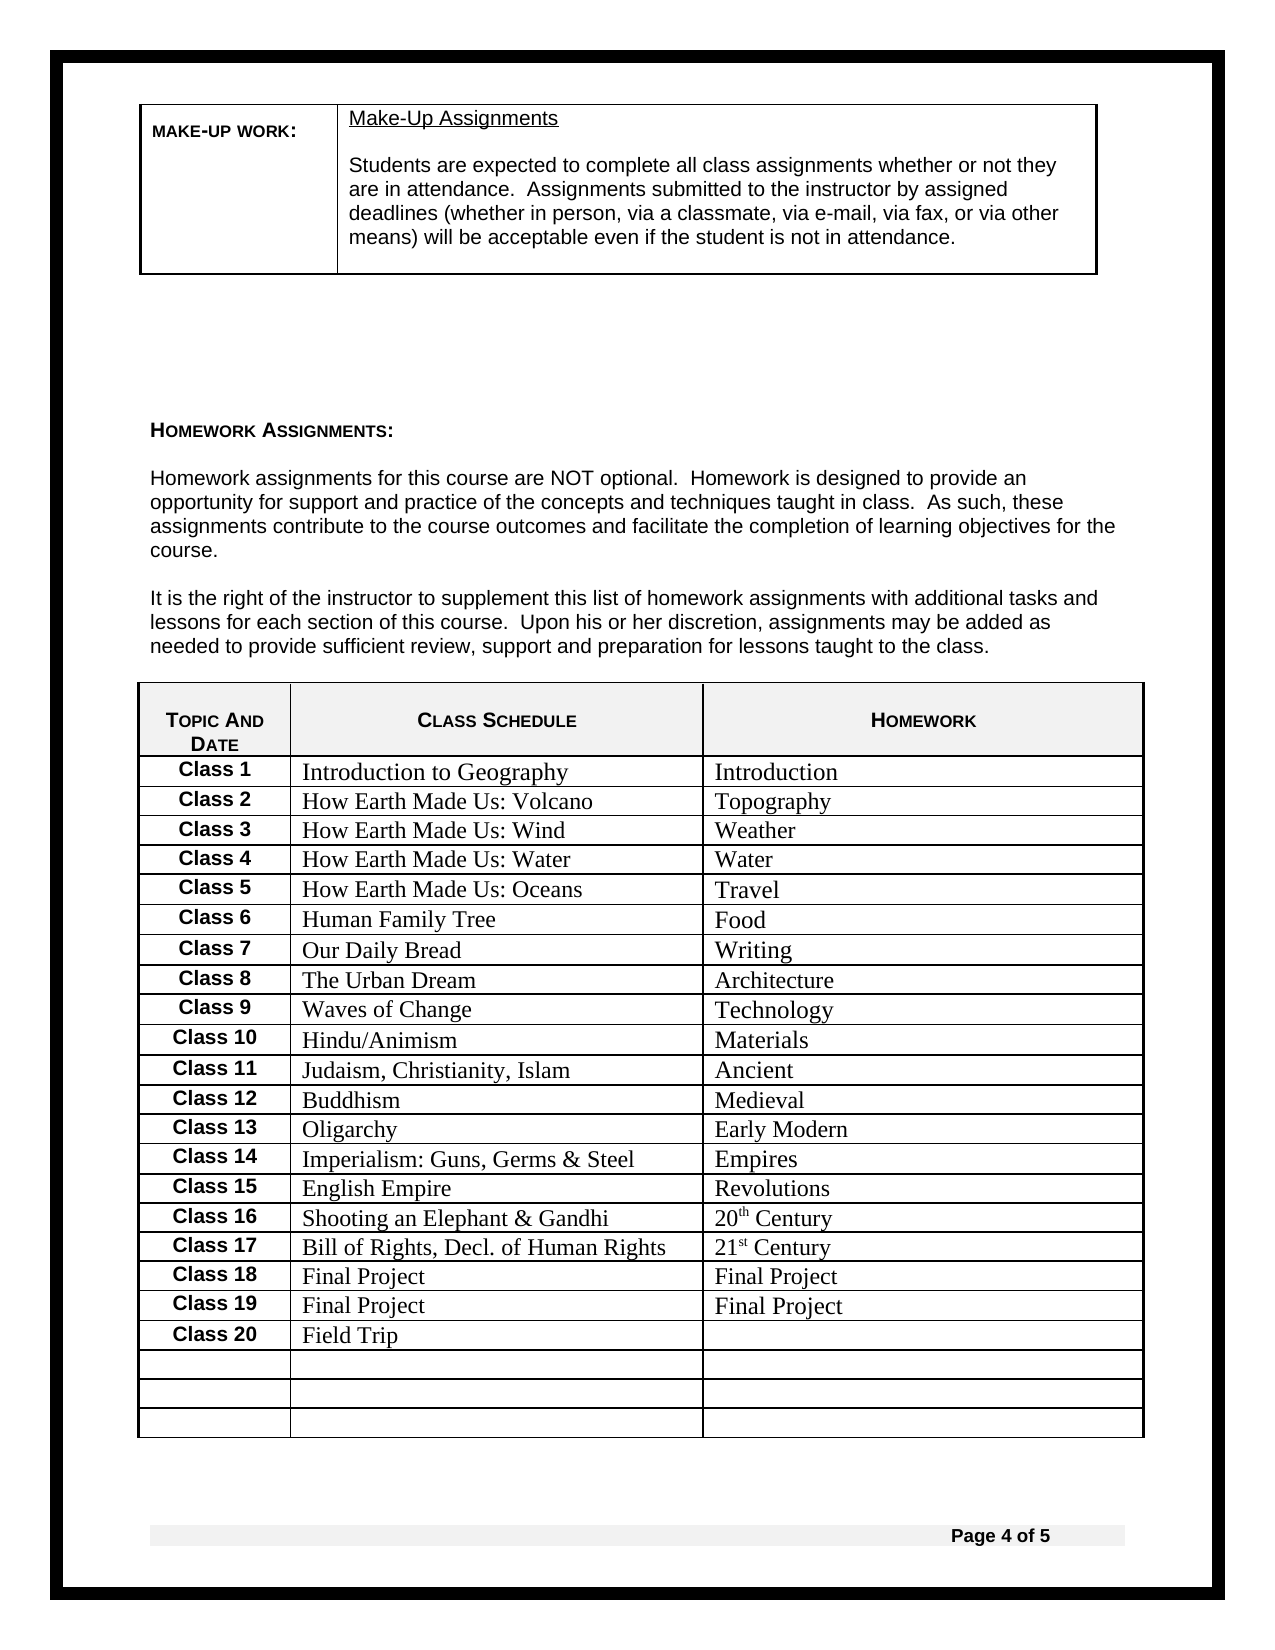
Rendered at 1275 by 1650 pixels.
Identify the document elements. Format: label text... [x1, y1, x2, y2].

table_cell Weather [704, 816, 1142, 844]
table_cell Topography [704, 787, 1142, 815]
table_cell [140, 1351, 290, 1378]
table_cell [140, 1409, 290, 1436]
table_cell [704, 1380, 1142, 1407]
table_header make-up work: [142, 105, 337, 273]
text It is the right of the instructor to supplement this list of homework assignments with additional tasks and lessons for each section of this course. Upon his or her discretion, assignments may be added as needed to provide sufficient review, support and preparation for lessons taught to the class. [150, 586, 1125, 658]
table_cell Class 12 [140, 1086, 290, 1113]
table_cell Final Project [291, 1291, 702, 1320]
table_cell Class 4 [140, 846, 290, 873]
table_header Class Schedule [291, 683, 703, 755]
table_cell Class 13 [140, 1115, 290, 1142]
table_cell Architecture [704, 966, 1142, 993]
table_cell [140, 1380, 290, 1407]
table_cell Food [704, 905, 1142, 934]
table_cell Imperialism: Guns, Germs & Steel [291, 1144, 702, 1173]
table_cell Waves of Change [291, 995, 702, 1023]
table_cell 21st Century [704, 1233, 1142, 1260]
table_cell [291, 1380, 702, 1407]
table_header Homework [704, 683, 1142, 755]
table_cell Buddhism [291, 1086, 702, 1113]
table_cell Introduction [704, 757, 1142, 786]
table_cell Class 2 [140, 787, 290, 815]
table_header Topic And Date [140, 683, 290, 755]
table_cell Materials [704, 1025, 1142, 1054]
table_cell How Earth Made Us: Wind [291, 816, 702, 844]
table_cell Class 9 [140, 995, 290, 1023]
table_cell 20th Century [704, 1204, 1142, 1231]
table_cell Oligarchy [291, 1115, 702, 1142]
table_cell Class 18 [140, 1262, 290, 1289]
table_cell Class 7 [140, 935, 290, 964]
table_cell Early Modern [704, 1115, 1142, 1142]
table_cell Class 1 [140, 757, 290, 786]
table_cell [291, 1351, 702, 1378]
table_cell Class 20 [140, 1321, 290, 1349]
table_cell Technology [704, 995, 1142, 1023]
table_cell Class 15 [140, 1175, 290, 1202]
table_cell Class 16 [140, 1204, 290, 1231]
text Homework Assignments: [150, 418, 1125, 442]
table_cell How Earth Made Us: Water [291, 846, 702, 873]
table_cell [704, 1351, 1142, 1378]
table_cell [704, 1321, 1142, 1349]
table_cell Travel [704, 875, 1142, 903]
table_cell Class 8 [140, 966, 290, 993]
table_cell Ancient [704, 1056, 1142, 1084]
table_cell Introduction to Geography [291, 757, 702, 786]
table_cell English Empire [291, 1175, 702, 1202]
table_cell Class 10 [140, 1025, 290, 1054]
table_cell Human Family Tree [291, 905, 702, 934]
table_cell [291, 1409, 702, 1436]
table_cell [704, 1409, 1142, 1436]
table_cell Final Project [704, 1291, 1142, 1320]
table_cell Class 19 [140, 1291, 290, 1320]
table_cell Final Project [704, 1262, 1142, 1289]
table_header Make-Up Assignments Students are expected to complete all class assignments whether or not they are in attendance. Assignments submitted to the instructor by assigned deadlines (whether in person, via a classmate, via e-mail, via fax, or via other means) will be acceptable even if the student is not in attendance. [338, 105, 1095, 273]
table_cell Field Trip [291, 1321, 702, 1349]
table_cell How Earth Made Us: Oceans [291, 875, 702, 903]
table_cell Medieval [704, 1086, 1142, 1113]
table_cell Class 3 [140, 816, 290, 844]
table_cell Water [704, 846, 1142, 873]
table_cell Class 14 [140, 1144, 290, 1173]
table_cell Final Project [291, 1262, 702, 1289]
table_cell Class 11 [140, 1056, 290, 1084]
table_cell Revolutions [704, 1175, 1142, 1202]
table_cell Shooting an Elephant & Gandhi [291, 1204, 702, 1231]
table_cell Judaism, Christianity, Islam [291, 1056, 702, 1084]
table_cell Empires [704, 1144, 1142, 1173]
table_cell Bill of Rights, Decl. of Human Rights [291, 1233, 702, 1260]
table_cell Class 6 [140, 905, 290, 934]
table_cell The Urban Dream [291, 966, 702, 993]
text Homework assignments for this course are NOT optional. Homework is designed to provide an opportunity for support and practice of the concepts and techniques taught in class. As such, these assignments contribute to the course outcomes and facilitate the completion of learning objectives for the course. [150, 466, 1125, 562]
table_cell Class 5 [140, 875, 290, 903]
table_cell How Earth Made Us: Volcano [291, 787, 702, 815]
table_cell Class 17 [140, 1233, 290, 1260]
table_cell Writing [704, 935, 1142, 964]
table_cell Our Daily Bread [291, 935, 702, 964]
table_cell Hindu/Animism [291, 1025, 702, 1054]
